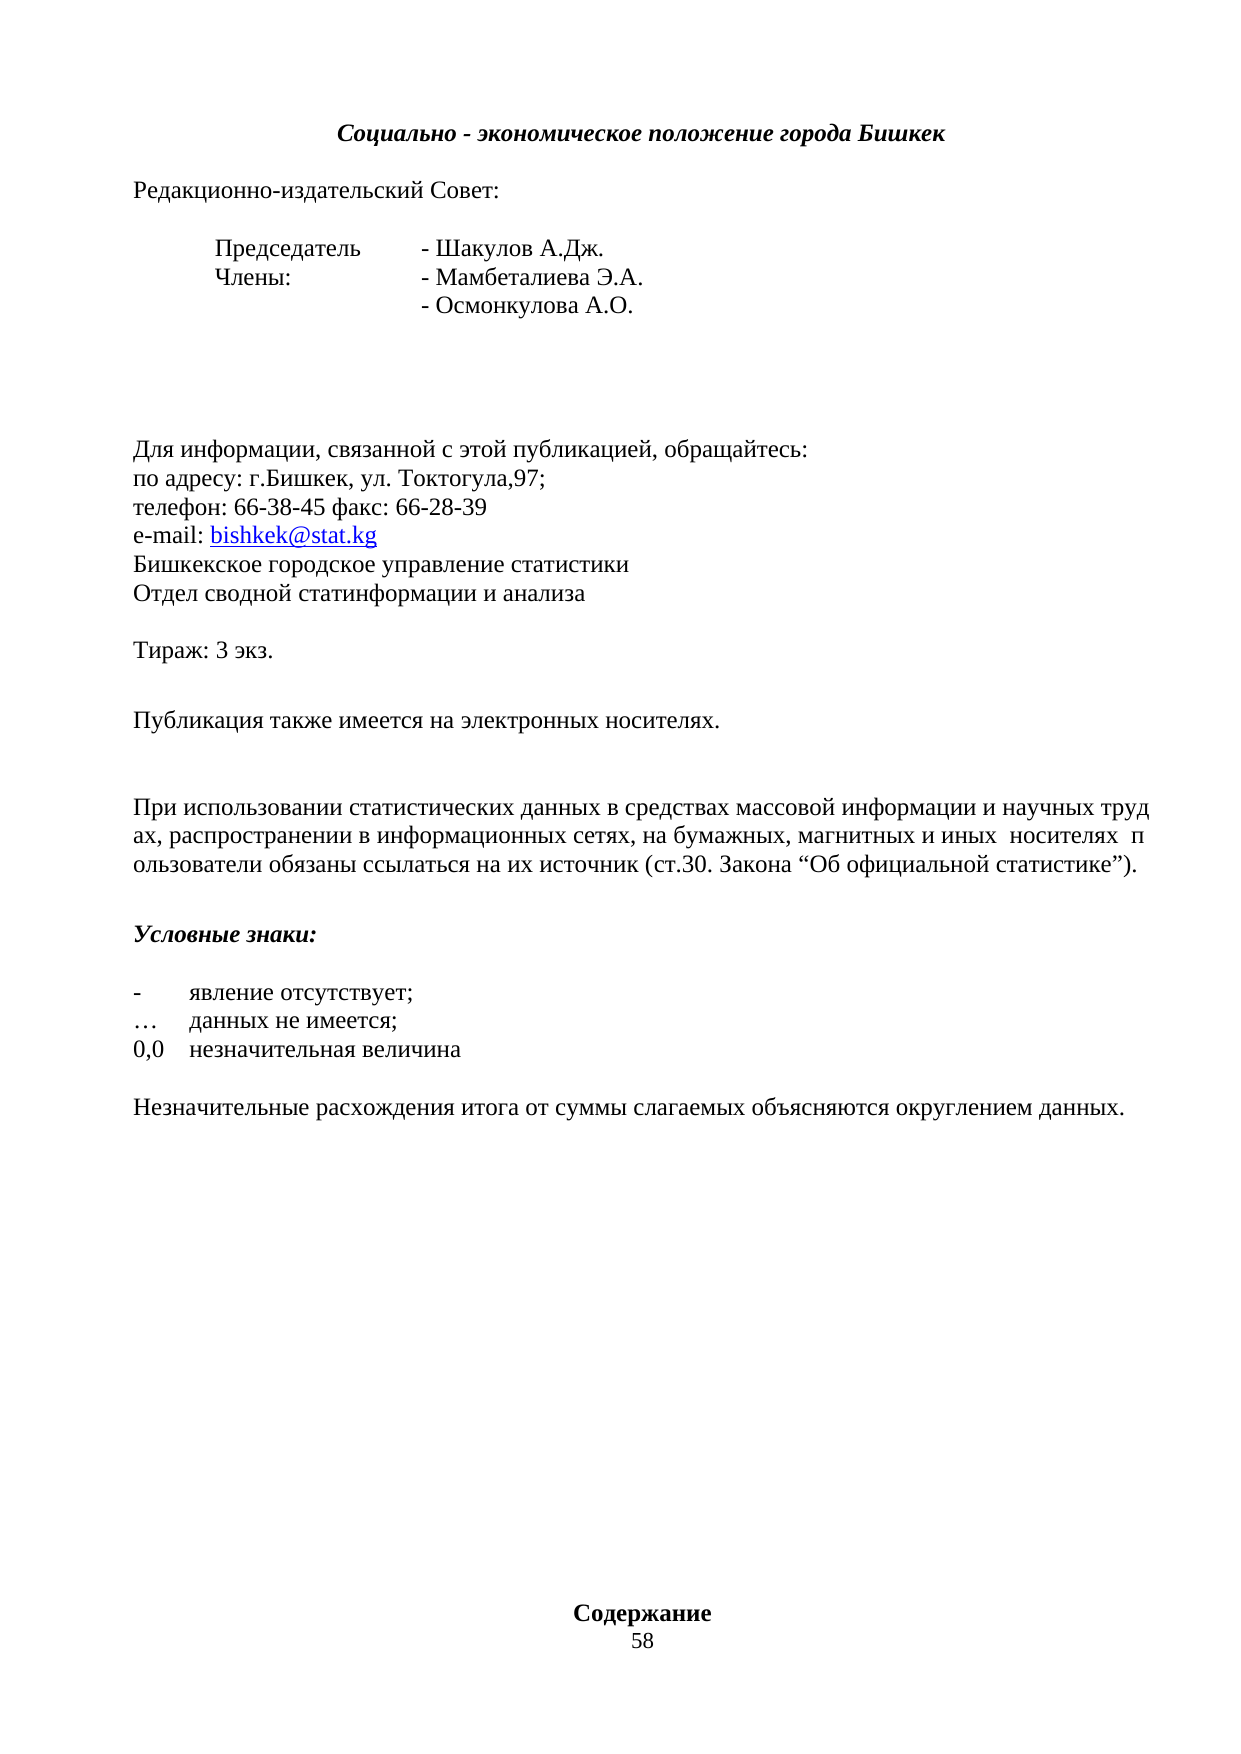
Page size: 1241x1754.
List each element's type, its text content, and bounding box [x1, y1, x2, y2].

text При использовании статистических данных в средствах массовой информации и научных трудах, распространении в информационных сетях, на бумажных, магнитных и иных носителях пользователи обязаны ссылаться на их источник (ст.30. Закона “Об официальной статистике”). [133, 792, 1152, 878]
text 0,0 незначительная величина [133, 1034, 1152, 1063]
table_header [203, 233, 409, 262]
text Социально - экономическое положение города Бишкек [133, 118, 1152, 147]
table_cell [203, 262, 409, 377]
text по адресу: г.Бишкек, ул. Токтогула,97; [133, 463, 1152, 492]
text Условные знаки: [133, 919, 1152, 948]
text Бишкекское городское управление статистики [133, 549, 1152, 578]
text Отдел сводной статинформации и анализа [133, 578, 1152, 607]
text e-mail: bishkek@stat.kg [133, 521, 1152, 549]
text Для информации, связанной с этой публикацией, обращайтесь: [133, 434, 1152, 463]
text телефон: 66-38-45 факс: 66-28-39 [133, 492, 1152, 521]
text Незначительные расхождения итога от суммы слагаемых объясняются округлением данных. [133, 1092, 1152, 1121]
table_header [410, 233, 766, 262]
text Публикация также имеется на электронных носителях. [133, 706, 1152, 734]
text … данных не имеется; [133, 1006, 1152, 1034]
text Редакционно-издательский Совет: [133, 176, 1152, 204]
text - явление отсутствует; [133, 977, 1152, 1006]
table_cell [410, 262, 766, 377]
text Тираж: 3 экз. [133, 636, 1152, 664]
text Содержание [133, 1598, 1152, 1627]
